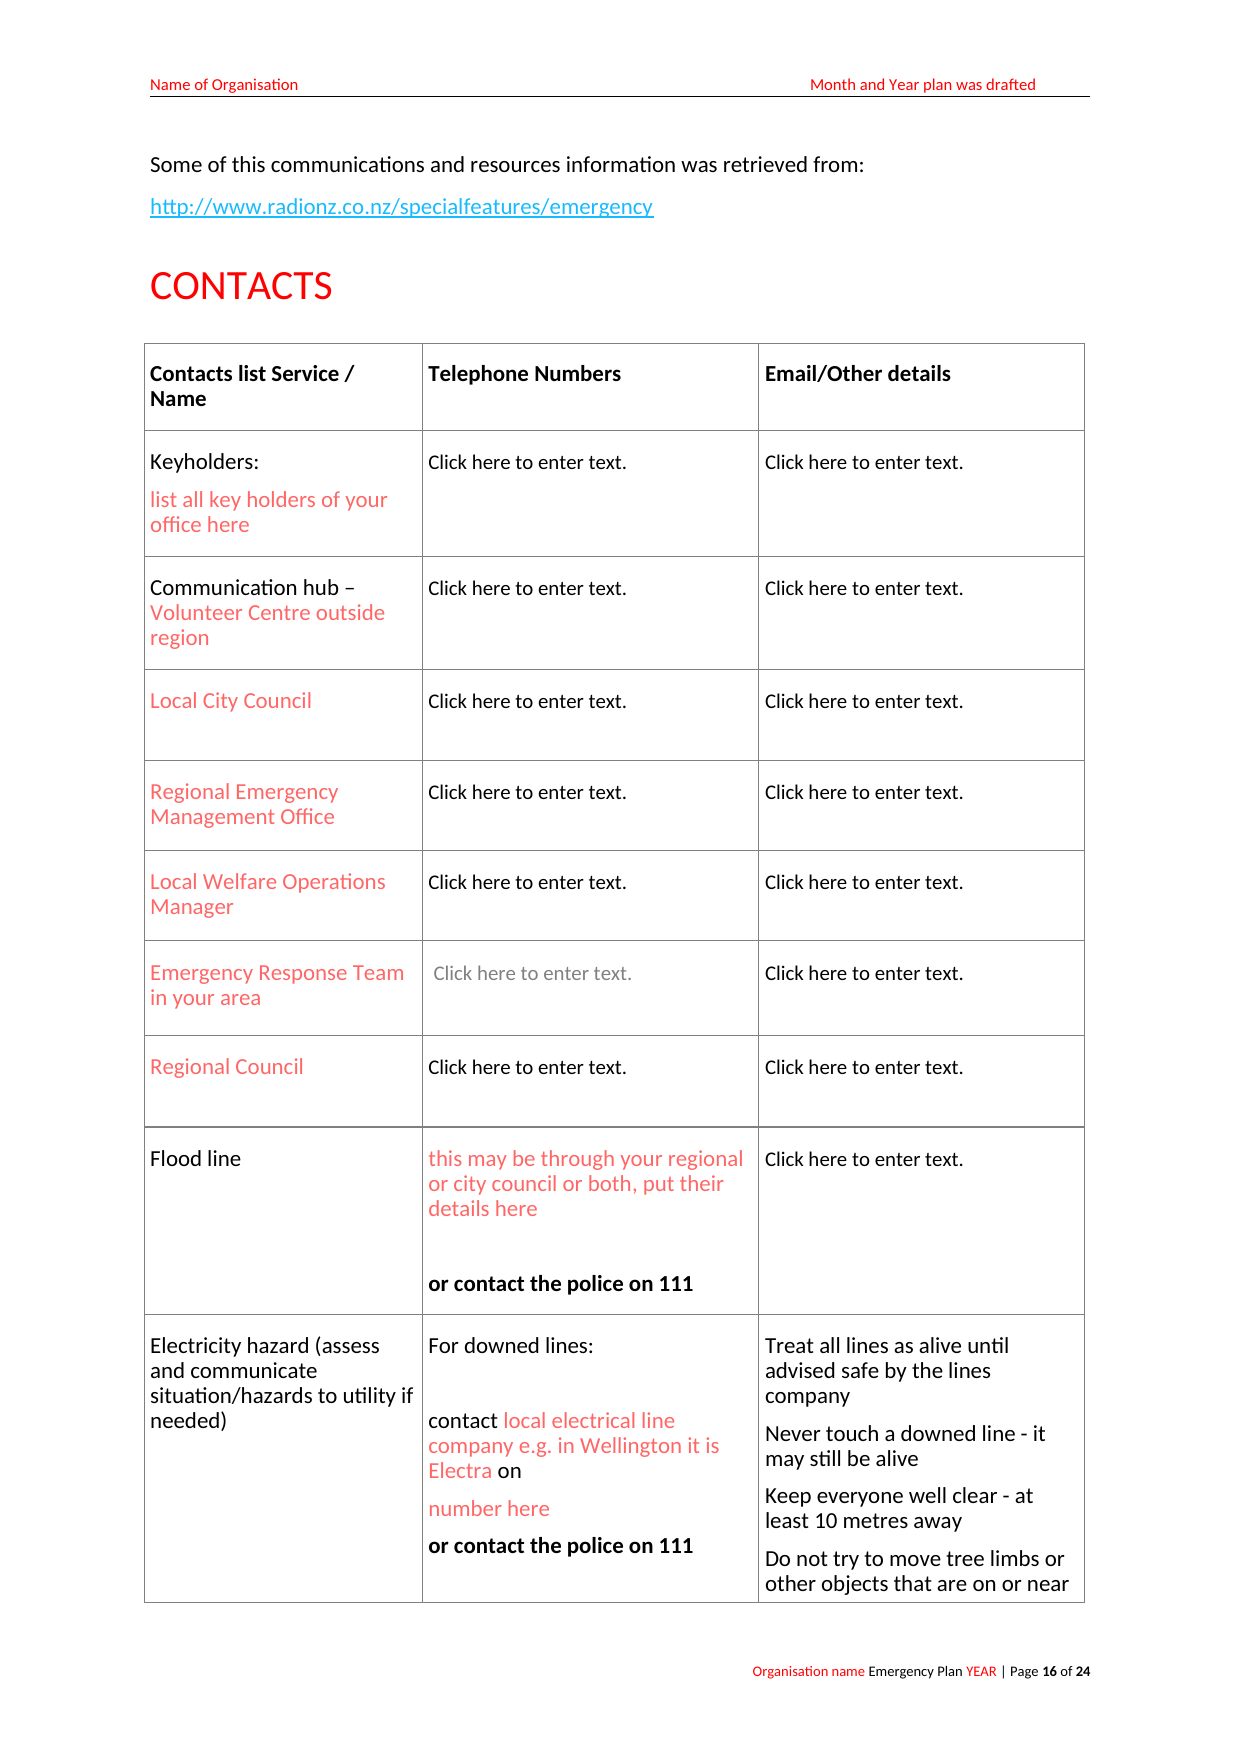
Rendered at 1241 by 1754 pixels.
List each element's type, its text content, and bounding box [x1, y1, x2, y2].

table_cell [145, 941, 422, 1035]
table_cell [423, 1315, 758, 1602]
table_cell [145, 761, 422, 850]
table_cell [423, 941, 758, 1035]
table_cell [145, 670, 422, 760]
text Some of this communications and resources information was retrieved from: http://www.radionz.co.nz/specialfeatures/emergency [150, 150, 1090, 220]
subtitle CONTACTS [150, 259, 1090, 310]
table_header Contacts list Service / Name [145, 344, 422, 430]
table_cell Keyholders: [145, 431, 422, 556]
table_cell [145, 851, 422, 940]
table_cell Communication hub – [145, 557, 422, 669]
table_cell [145, 1036, 422, 1126]
table_cell Flood line [145, 1128, 422, 1314]
table_header Email/Other details [759, 344, 1084, 430]
table_header Telephone Numbers [423, 344, 758, 430]
table_cell or contact the police on 111 [423, 1128, 758, 1314]
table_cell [759, 1315, 1084, 1602]
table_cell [145, 1315, 422, 1602]
